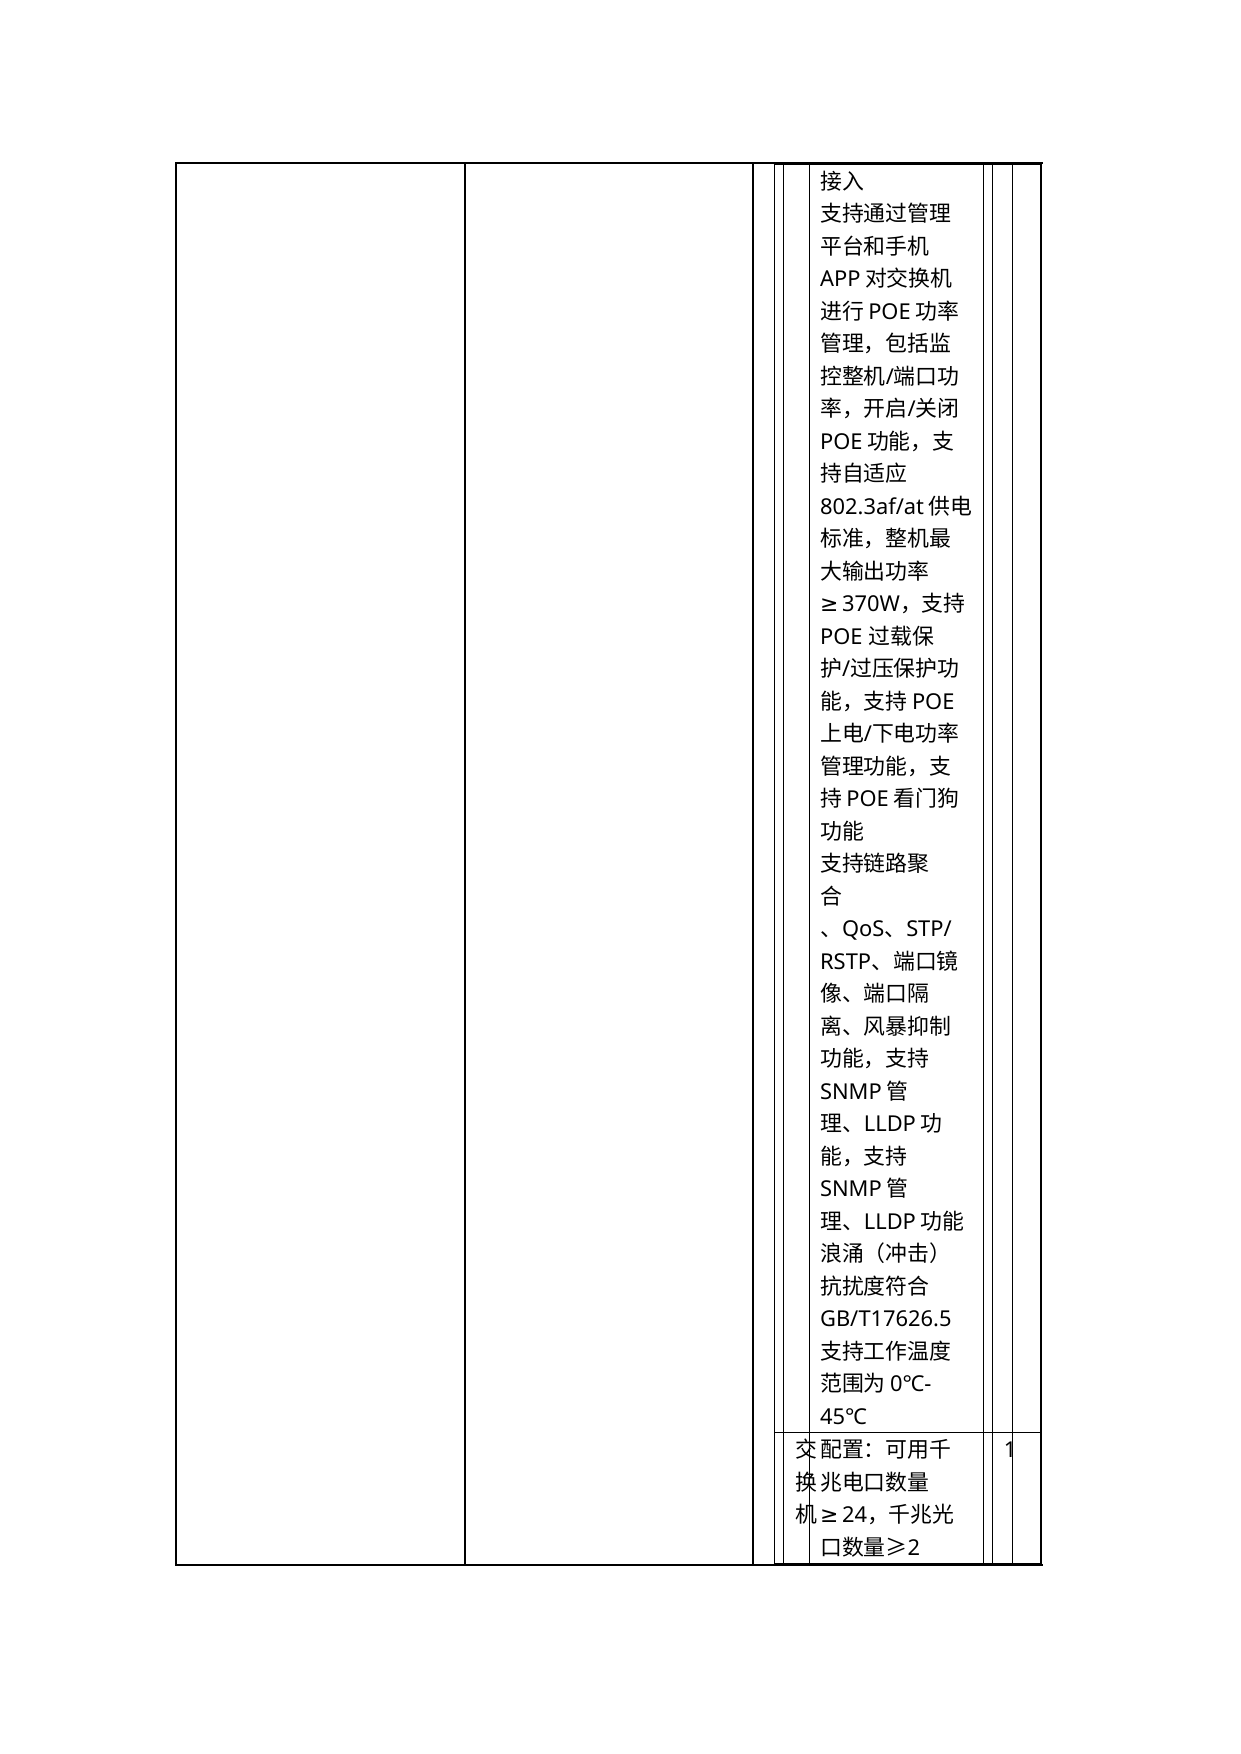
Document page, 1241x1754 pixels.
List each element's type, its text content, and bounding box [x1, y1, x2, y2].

table_cell [466, 164, 752, 1564]
table_cell [984, 165, 992, 1432]
table_cell [1013, 1433, 1040, 1563]
table_cell [775, 165, 783, 1432]
table_cell [754, 164, 774, 1564]
table_cell [993, 165, 1012, 1432]
table_cell [1013, 165, 1040, 1432]
table_cell [993, 1433, 1012, 1563]
table_cell [775, 1433, 783, 1563]
table_cell [984, 1433, 992, 1563]
table_cell [810, 1433, 983, 1563]
table_cell 1 [177, 164, 464, 1564]
table_cell [810, 165, 983, 1432]
table_cell [784, 165, 809, 1432]
table_cell [784, 1433, 809, 1563]
